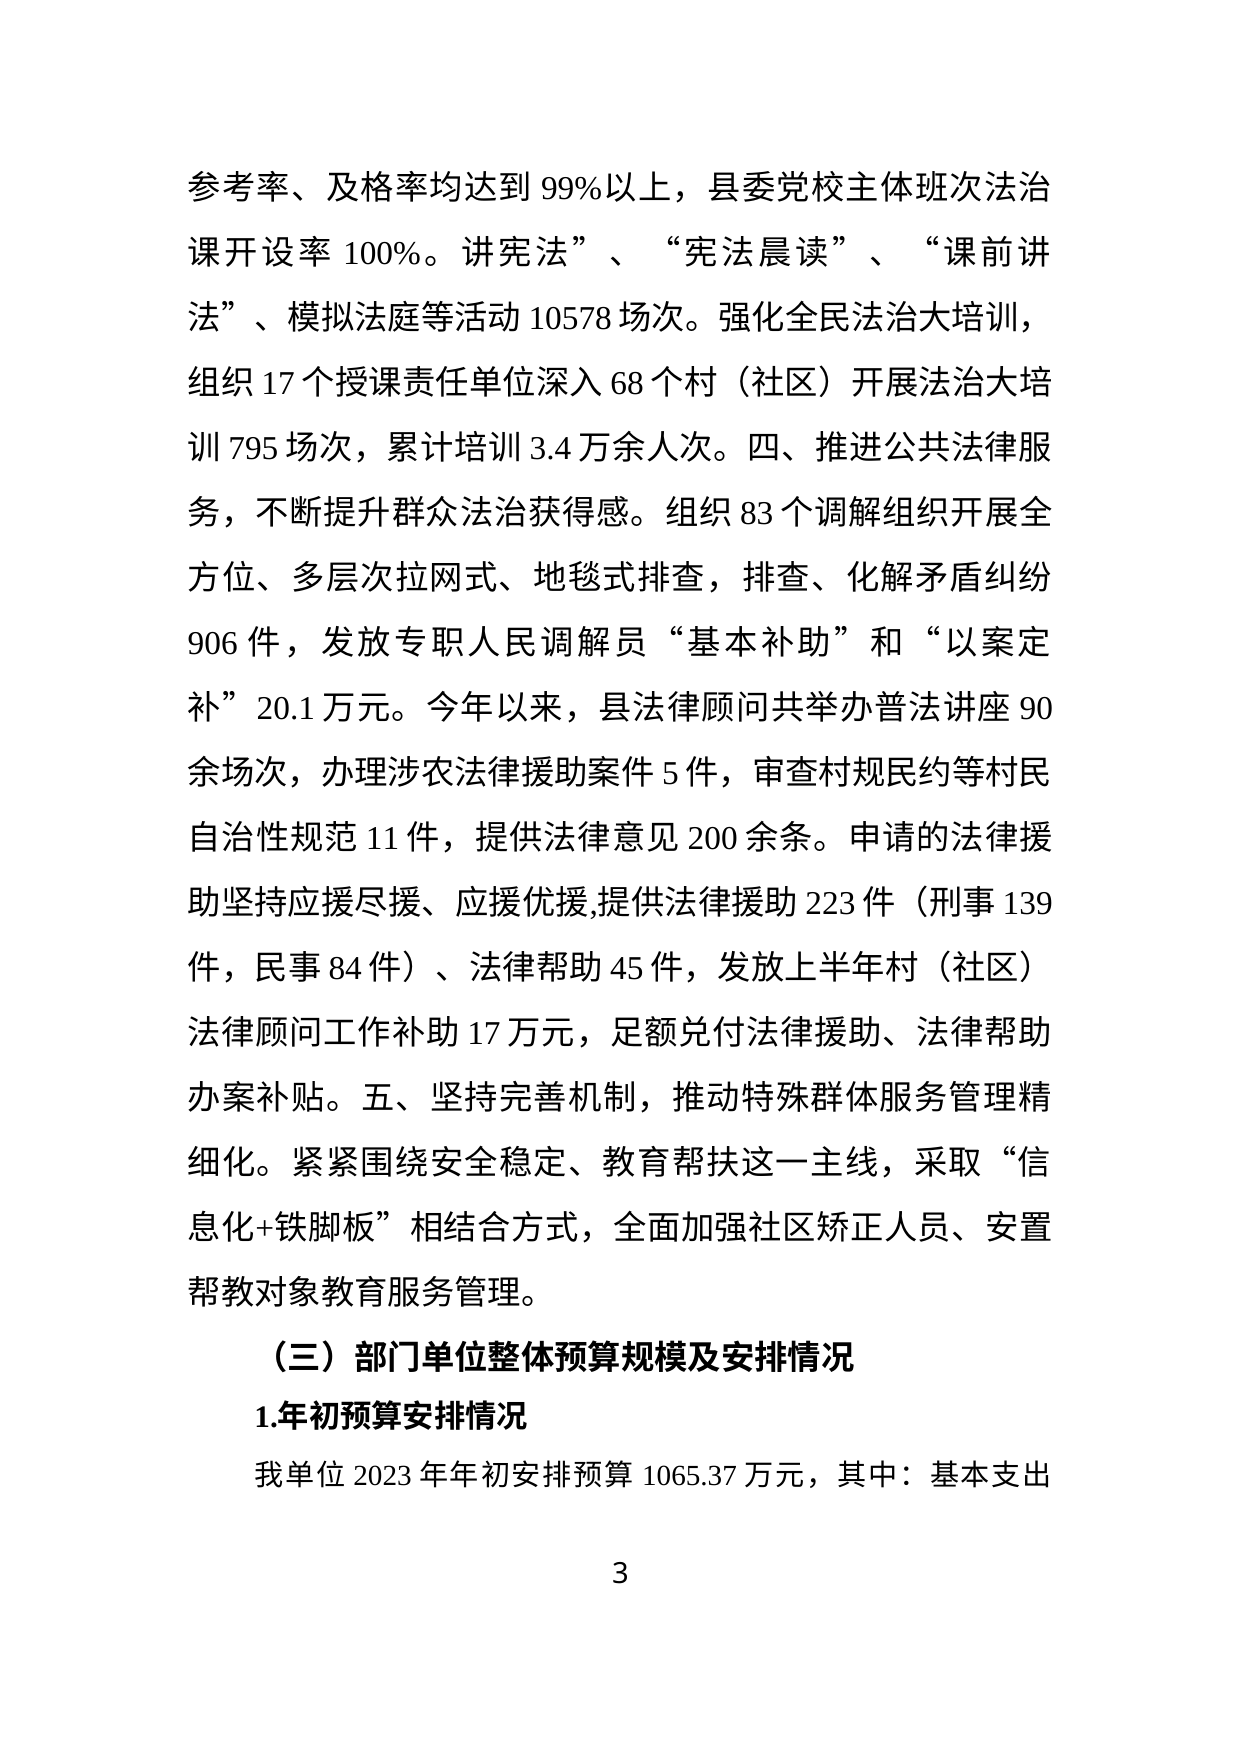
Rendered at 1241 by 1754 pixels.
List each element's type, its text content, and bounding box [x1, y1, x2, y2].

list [187, 152, 1053, 1322]
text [187, 1439, 1053, 1497]
subtitle 1.年初预算安排情况 [187, 1381, 1053, 1439]
subtitle （三）部门单位整体预算规模及安排情况 [187, 1322, 1053, 1381]
